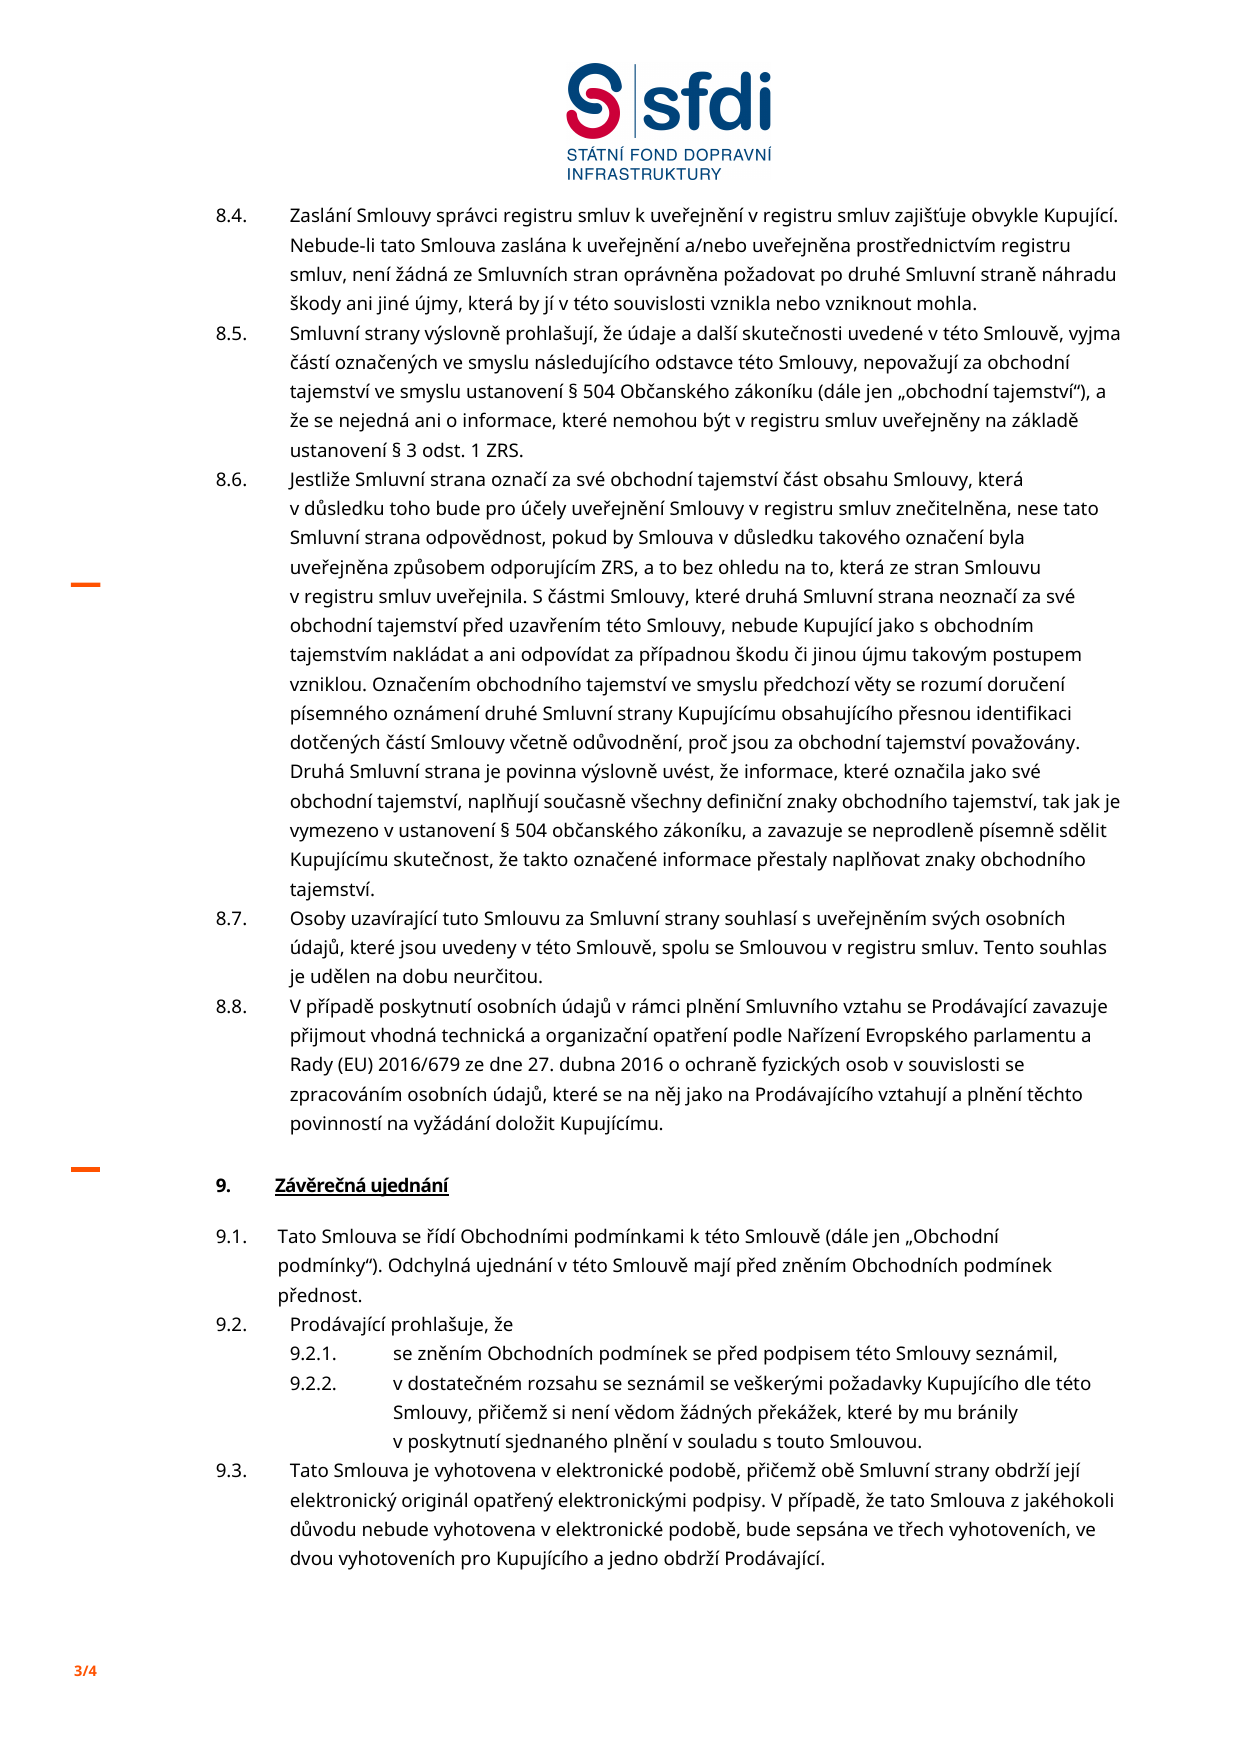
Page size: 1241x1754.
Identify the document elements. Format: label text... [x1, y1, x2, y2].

list Tato Smlouva se řídí Obchodními podmínkami k této Smlouvě (dále jen „Obchodní [216, 1223, 1122, 1249]
subtitle Závěrečná ujednání [216, 1173, 1122, 1198]
text přednost. [253, 1282, 1122, 1307]
list Smluvní strany výslovně prohlašují, že údaje a další skutečnosti uvedené v této Smlouvě, vyjma částí označených ve smyslu následujícího odstavce této Smlouvy, nepovažují za obchodní tajemství ve smyslu ustanovení § 504 Občanského zákoníku (dále jen „obchodní tajemství“), a že se nejedná ani o informace, které nemohou být v registru smluv uveřejněny na základě ustanovení § 3 odst. 1 ZRS. [216, 320, 1122, 462]
list se zněním Obchodních podmínek se před podpisem této Smlouvy seznámil, [289, 1341, 1122, 1366]
list Osoby uzavírající tuto Smlouvu za Smluvní strany souhlasí s uveřejněním svých osobních údajů, které jsou uvedeny v této Smlouvě, spolu se Smlouvou v registru smluv. Tento souhlas je udělen na dobu neurčitou. [216, 905, 1122, 989]
text podmínky“). Odchylná ujednání v této Smlouvě mají před zněním Obchodních podmínek [253, 1253, 1122, 1278]
picture [566, 62, 772, 180]
list Jestliže Smluvní strana označí za své obchodní tajemství část obsahu Smlouvy, která v důsledku toho bude pro účely uveřejnění Smlouvy v registru smluv znečitelněna, nese tato Smluvní strana odpovědnost, pokud by Smlouva v důsledku takového označení byla uveřejněna způsobem odporujícím ZRS, a to bez ohledu na to, která ze stran Smlouvu v registru smluv uveřejnila. S částmi Smlouvy, které druhá Smluvní strana neoznačí za své obchodní tajemství před uzavřením této Smlouvy, nebude Kupující jako s obchodním tajemstvím nakládat a ani odpovídat za případnou škodu či jinou újmu takovým postupem vzniklou. Označením obchodního tajemství ve smyslu předchozí věty se rozumí doručení písemného oznámení druhé Smluvní strany Kupujícímu obsahujícího přesnou identifikaci dotčených částí Smlouvy včetně odůvodnění, proč jsou za obchodní tajemství považovány. Druhá Smluvní strana je povinna výslovně uvést, že informace, které označila jako své obchodní tajemství, naplňují současně všechny definiční znaky obchodního tajemství, tak jak je vymezeno v ustanovení § 504 občanského zákoníku, a zavazuje se neprodleně písemně sdělit Kupujícímu skutečnost, že takto označené informace přestaly naplňovat znaky obchodního tajemství. [216, 466, 1122, 901]
list Prodávající prohlašuje, že [216, 1311, 1122, 1337]
list v dostatečném rozsahu se seznámil se veškerými požadavky Kupujícího dle této Smlouvy, přičemž si není vědom žádných překážek, které by mu bránily v poskytnutí sjednaného plnění v souladu s touto Smlouvou. [289, 1370, 1122, 1454]
list V případě poskytnutí osobních údajů v rámci plnění Smluvního vztahu se Prodávající zavazuje přijmout vhodná technická a organizační opatření podle Nařízení Evropského parlamentu a Rady (EU) 2016/679 ze dne 27. dubna 2016 o ochraně fyzických osob v souvislosti se zpracováním osobních údajů, které se na něj jako na Prodávajícího vztahují a plnění těchto povinností na vyžádání doložit Kupujícímu. [216, 993, 1122, 1136]
list Zaslání Smlouvy správci registru smluv k uveřejnění v registru smluv zajišťuje obvykle Kupující. Nebude-li tato Smlouva zaslána k uveřejnění a/nebo uveřejněna prostřednictvím registru smluv, není žádná ze Smluvních stran oprávněna požadovat po druhé Smluvní straně náhradu škody ani jiné újmy, která by jí v této souvislosti vznikla nebo vzniknout mohla. [216, 203, 1122, 316]
list Tato Smlouva je vyhotovena v elektronické podobě, přičemž obě Smluvní strany obdrží její elektronický originál opatřený elektronickými podpisy. V případě, že tato Smlouva z jakéhokoli důvodu nebude vyhotovena v elektronické podobě, bude sepsána ve třech vyhotoveních, ve dvou vyhotoveních pro Kupujícího a jedno obdrží Prodávající. [216, 1458, 1122, 1571]
